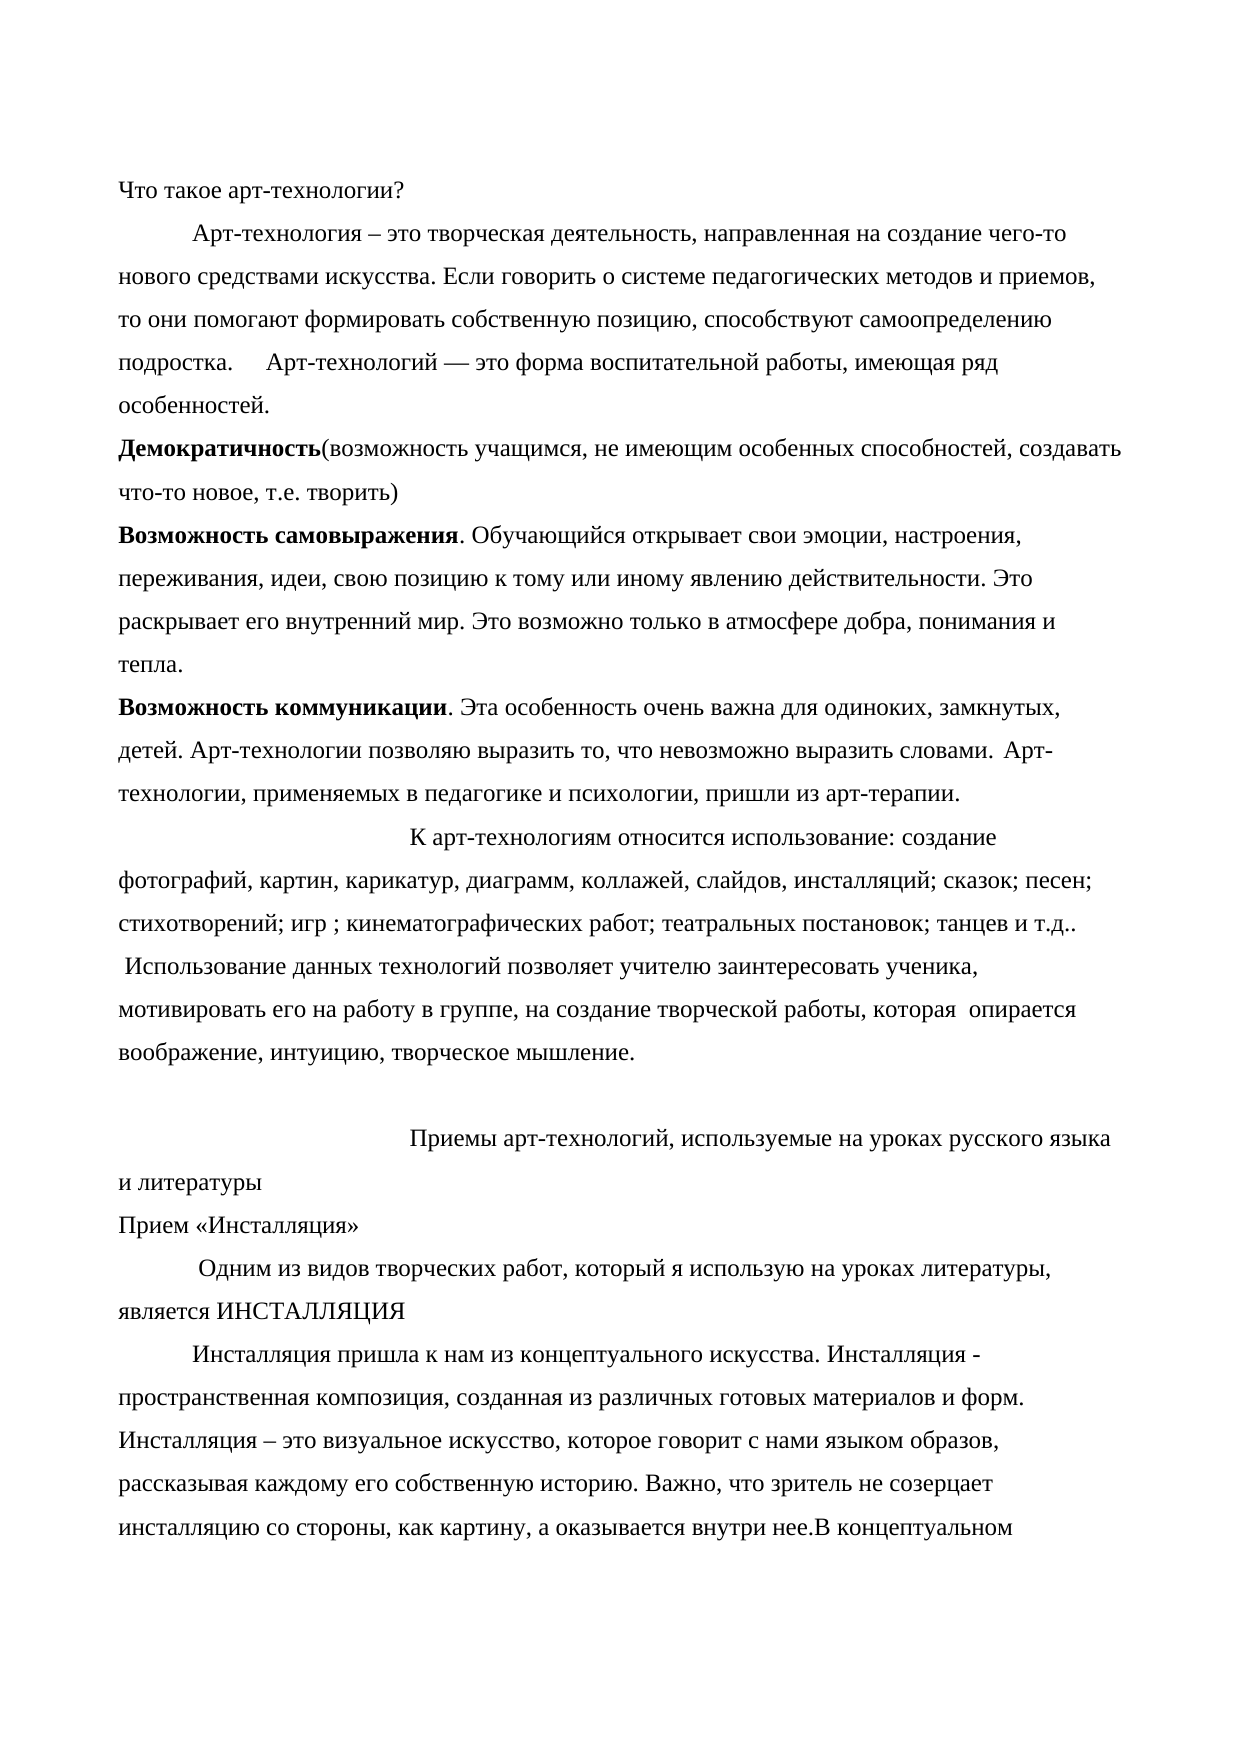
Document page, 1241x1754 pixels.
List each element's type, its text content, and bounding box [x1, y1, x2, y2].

text Арт-технология – это творческая деятельность, направленная на создание чего-то нового средствами искусства. Если говорить о системе педагогических методов и приемов, то они помогают формировать собственную позицию, способствуют самоопределению подростка. Арт-технологий — это форма воспитательной работы, имеющая ряд особенностей. [118, 218, 1122, 419]
text Приемы арт-технологий, используемые на уроках русского языка и литературы [118, 1123, 1122, 1195]
text Возможность самовыражения. Обучающийся открывает свои эмоции, настроения, переживания, идеи, свою позицию к тому или иному явлению действительности. Это раскрывает его внутренний мир. Это возможно только в атмосфере добра, понимания и тепла. [118, 520, 1122, 678]
text К арт-технологиям относится использование: создание фотографий, картин, карикатур, диаграмм, коллажей, слайдов, инсталляций; cказок; песен; стихотворений; игр ; кинематографических работ; театральных постановок; танцев и т.д.. [118, 822, 1122, 937]
text Использование данных технологий позволяет учителю заинтересовать ученика, мотивировать его на работу в группе, на создание творческой работы, которая опирается воображение, интуицию, творческое мышление. [118, 951, 1122, 1066]
text Демократичность(возможность учащимся, не имеющим особенных способностей, создавать что-то новое, т.е. творить) [118, 433, 1122, 505]
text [118, 1339, 1122, 1540]
text Одним из видов творческих работ, который я использую на уроках литературы, является ИНСТАЛЛЯЦИЯ [118, 1253, 1122, 1325]
text Возможность коммуникации. Эта особенность очень важна для одиноких, замкнутых, детей. Арт-технологии позволяю выразить то, что невозможно выразить словами. Арт-технологии, применяемых в педагогике и психологии, пришли из арт-терапии. [118, 692, 1122, 807]
text Прием «Инсталляция» [118, 1210, 1122, 1238]
text Что такое арт-технологии? [118, 175, 1122, 203]
